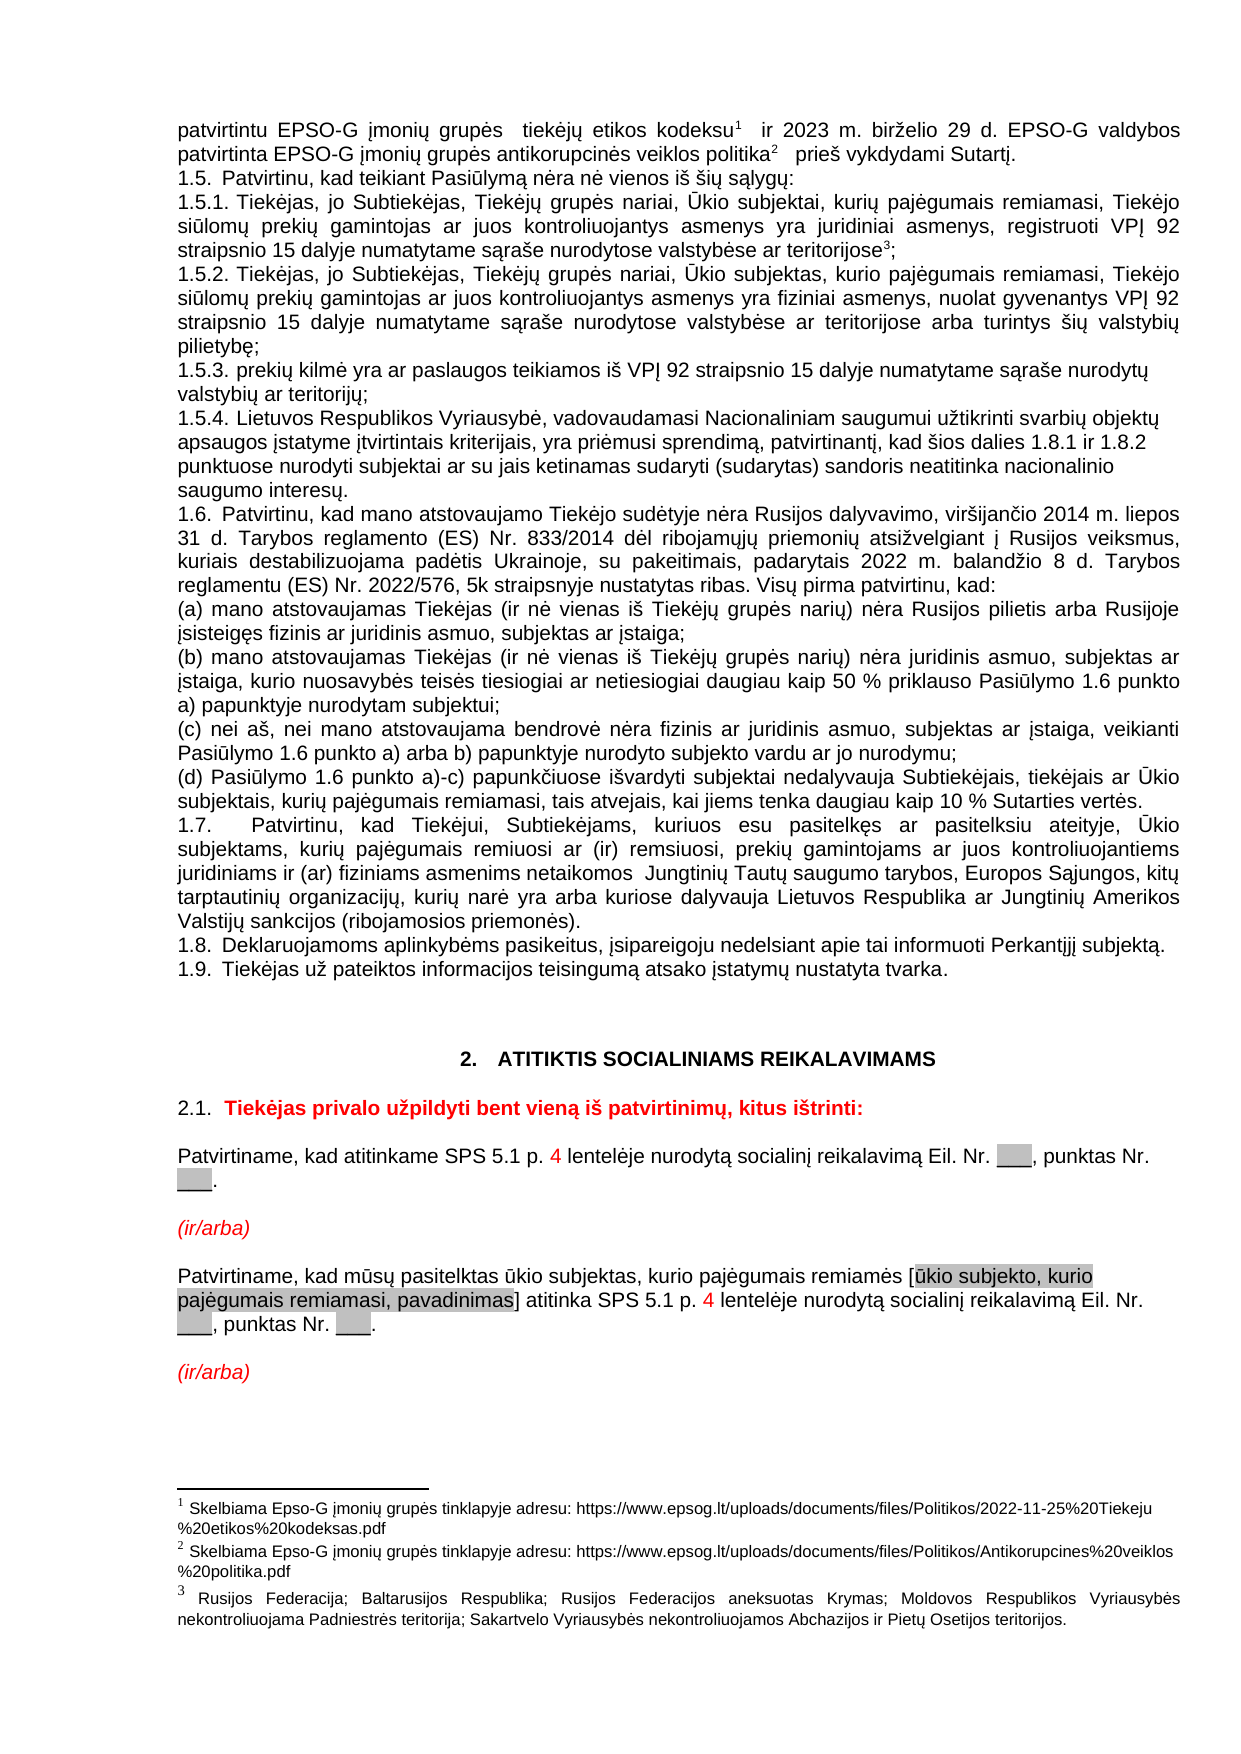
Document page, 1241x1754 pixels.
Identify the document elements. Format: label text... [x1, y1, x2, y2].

list Patvirtinu, kad teikiant Pasiūlymą nėra nė vienos iš šių sąlygų: [177, 166, 1181, 190]
list Tiekėjas, jo Subtiekėjas, Tiekėjų grupės nariai, Ūkio subjektai, kurių pajėgumais remiamasi, Tiekėjo siūlomų prekių gamintojas ar juos kontroliuojantys asmenys yra juridiniai asmenys, registruoti VPĮ 92 straipsnio 15 dalyje numatytame sąraše nurodytose valstybėse ar teritorijose; [177, 190, 1181, 262]
list ATITIKTIS SOCIALINIAMS REIKALAVIMAMS [215, 1047, 1181, 1071]
list (a) mano atstovaujamas Tiekėjas (ir nė vienas iš Tiekėjų grupės narių) nėra Rusijos pilietis arba Rusijoje įsisteigęs fizinis ar juridinis asmuo, subjektas ar įstaiga; [177, 597, 1181, 645]
list Tiekėjas už pateiktos informacijos teisingumą atsako įstatymų nustatyta tvarka. [177, 957, 1181, 981]
list (c) nei aš, nei mano atstovaujama bendrovė nėra fizinis ar juridinis asmuo, subjektas ar įstaiga, veikianti Pasiūlymo 1.6 punkto a) arba b) papunktyje nurodyto subjekto vardu ar jo nurodymu; [177, 717, 1181, 765]
list Deklaruojamoms aplinkybėms pasikeitus, įsipareigoju nedelsiant apie tai informuoti Perkantįjį subjektą. [177, 933, 1181, 957]
list (b) mano atstovaujamas Tiekėjas (ir nė vienas iš Tiekėjų grupės narių) nėra juridinis asmuo, subjektas ar įstaiga, kurio nuosavybės teisės tiesiogiai ar netiesiogiai daugiau kaip 50 % priklauso Pasiūlymo 1.6 punkto a) papunktyje nurodytam subjektui; [177, 645, 1181, 717]
list Patvirtinu, kad mano atstovaujamo Tiekėjo sudėtyje nėra Rusijos dalyvavimo, viršijančio 2014 m. liepos 31 d. Tarybos reglamento (ES) Nr. 833/2014 dėl ribojamųjų priemonių atsižvelgiant į Rusijos veiksmus, kuriais destabilizuojama padėtis Ukrainoje, su pakeitimais, padarytais 2022 m. balandžio 8 d. Tarybos reglamentu (ES) Nr. 2022/576, 5k straipsnyje nustatytas ribas. Visų pirma patvirtinu, kad: [177, 501, 1181, 597]
list Tiekėjas privalo užpildyti bent vieną iš patvirtinimų, kitus ištrinti: [177, 1096, 1181, 1120]
list (d) Pasiūlymo 1.6 punkto a)-c) papunkčiuose išvardyti subjektai nedalyvauja Subtiekėjais, tiekėjais ar Ūkio subjektais, kurių pajėgumais remiamasi, tais atvejais, kai jiems tenka daugiau kaip 10 % Sutarties vertės. [177, 765, 1181, 813]
text Patvirtiname, kad atitinkame SPS 5.1 p. 4 lentelėje nurodytą socialinį reikalavimą Eil. Nr. ___, punktas Nr. ___. [177, 1144, 1181, 1192]
list Lietuvos Respublikos Vyriausybė, vadovaudamasi Nacionaliniam saugumui užtikrinti svarbių objektų apsaugos įstatyme įtvirtintais kriterijais, yra priėmusi sprendimą, patvirtinantį, kad šios dalies 1.8.1 ir 1.8.2 punktuose nurodyti subjektai ar su jais ketinamas sudaryti (sudarytas) sandoris neatitinka nacionalinio saugumo interesų. [177, 406, 1181, 501]
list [177, 118, 1181, 166]
text (ir/arba) [177, 1360, 1181, 1384]
list prekių kilmė yra ar paslaugos teikiamos iš VPĮ 92 straipsnio 15 dalyje numatytame sąraše nurodytų valstybių ar teritorijų; [177, 358, 1181, 406]
list Tiekėjas, jo Subtiekėjas, Tiekėjų grupės nariai, Ūkio subjektas, kurio pajėgumais remiamasi, Tiekėjo siūlomų prekių gamintojas ar juos kontroliuojantys asmenys yra fiziniai asmenys, nuolat gyvenantys VPĮ 92 straipsnio 15 dalyje numatytame sąraše nurodytose valstybėse ar teritorijose arba turintys šių valstybių pilietybę; [177, 262, 1181, 358]
list Patvirtinu, kad Tiekėjui, Subtiekėjams, kuriuos esu pasitelkęs ar pasitelksiu ateityje, Ūkio subjektams, kurių pajėgumais remiuosi ar (ir) remsiuosi, prekių gamintojams ar juos kontroliuojantiems juridiniams ir (ar) fiziniams asmenims netaikomos Jungtinių Tautų saugumo tarybos, Europos Sąjungos, kitų tarptautinių organizacijų, kurių narė yra arba kuriose dalyvauja Lietuvos Respublika ar Jungtinių Amerikos Valstijų sankcijos (ribojamosios priemonės). [177, 813, 1181, 933]
text Patvirtiname, kad mūsų pasitelktas ūkio subjektas, kurio pajėgumais remiamės [ūkio subjekto, kurio pajėgumais remiamasi, pavadinimas] atitinka SPS 5.1 p. 4 lentelėje nurodytą socialinį reikalavimą Eil. Nr. ___, punktas Nr. ___. [177, 1264, 1181, 1336]
text (ir/arba) [177, 1216, 1181, 1240]
